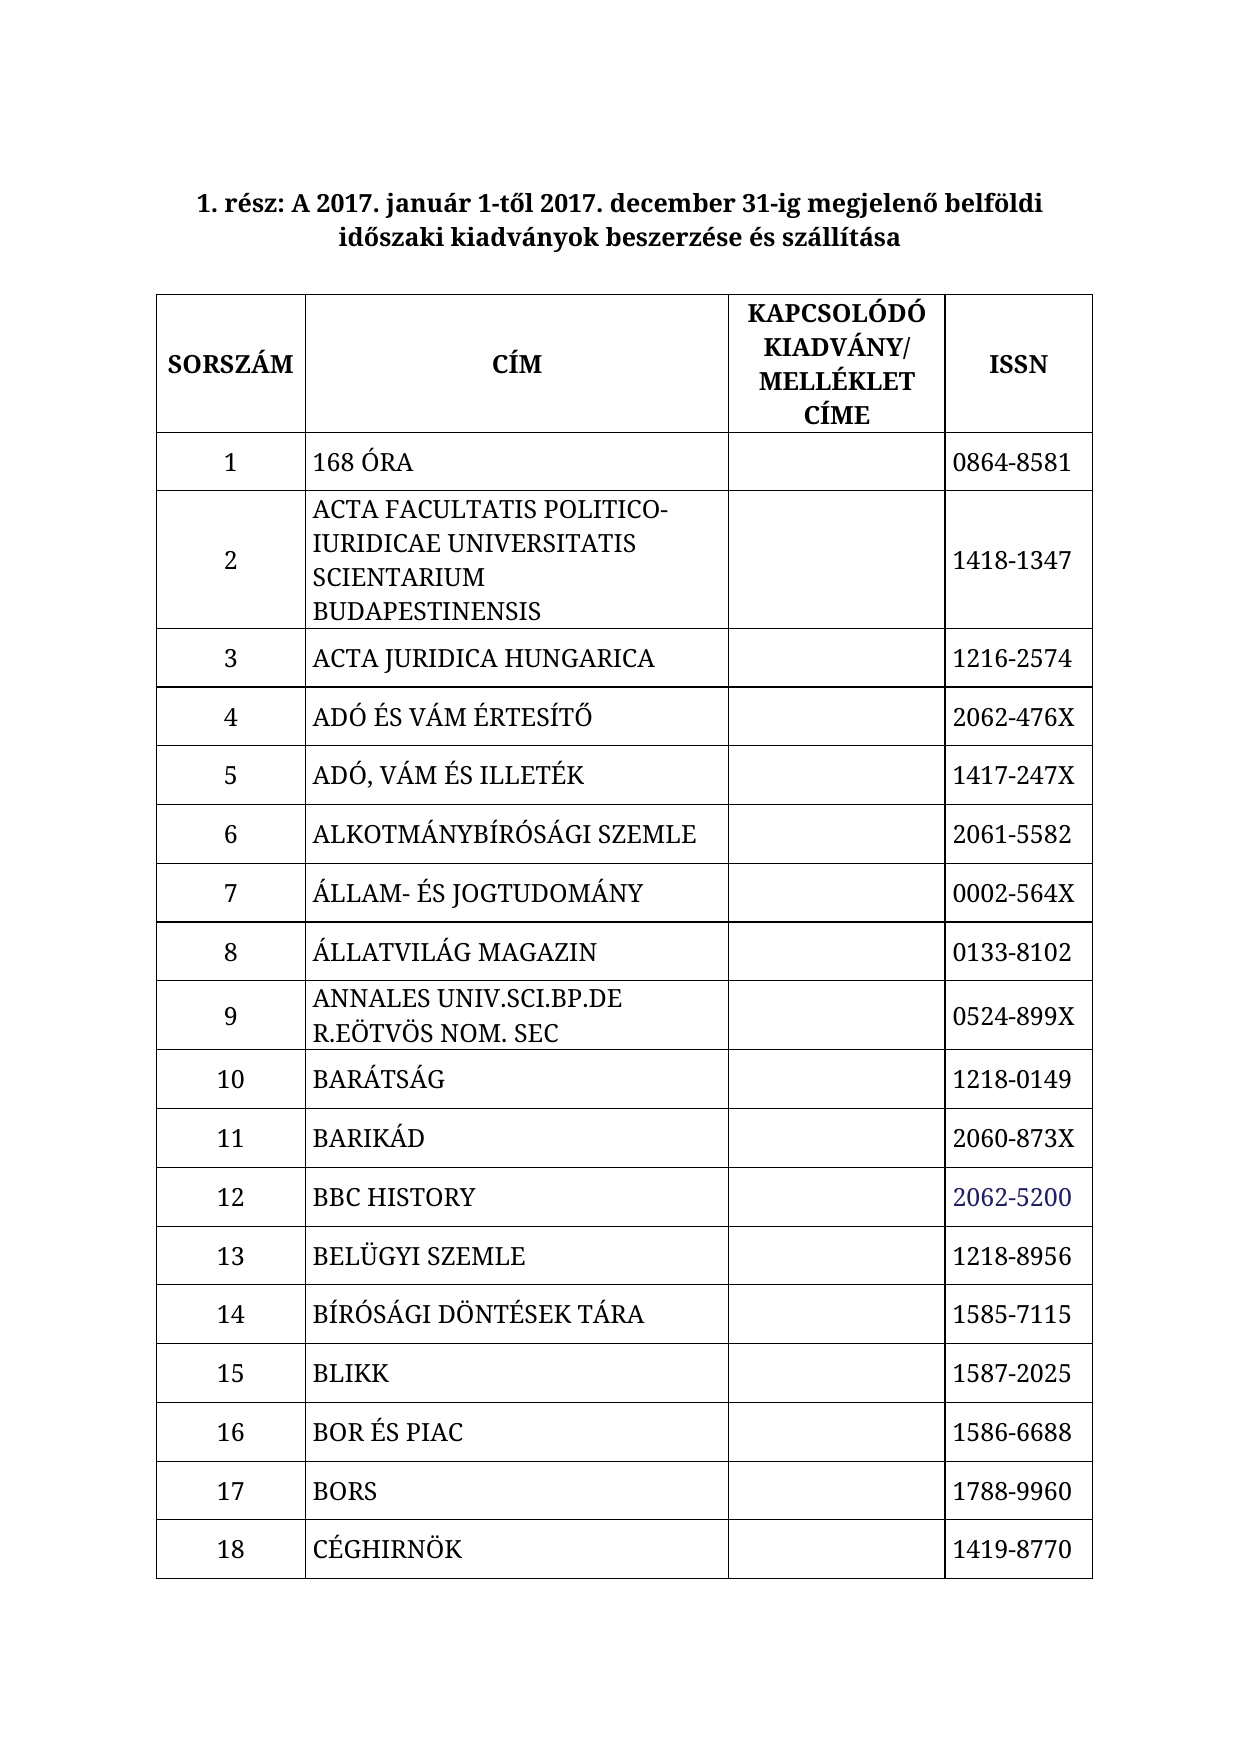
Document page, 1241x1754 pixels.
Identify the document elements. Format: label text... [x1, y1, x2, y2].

table_cell 12 [157, 1168, 305, 1226]
table_cell 17 [157, 1462, 305, 1519]
table_cell 3 [157, 629, 305, 686]
table_cell 6 [157, 805, 305, 863]
table_cell BLIKK [306, 1344, 728, 1402]
table_cell [729, 688, 944, 745]
table_cell 16 [157, 1403, 305, 1461]
table_header SORSZÁM [157, 295, 305, 432]
table_cell [729, 1227, 944, 1284]
table_cell 14 [157, 1285, 305, 1343]
table_cell 1419-8770 [946, 1520, 1092, 1578]
table_cell 1 [157, 433, 305, 490]
table_cell 7 [157, 864, 305, 921]
table_cell [729, 981, 944, 1049]
table_cell [729, 1403, 944, 1461]
table_cell [729, 746, 944, 804]
table_cell 1418-1347 [946, 491, 1092, 628]
table_cell 13 [157, 1227, 305, 1284]
table_cell 18 [157, 1520, 305, 1578]
table_cell [729, 805, 944, 863]
table_cell 4 [157, 688, 305, 745]
table_cell [729, 1109, 944, 1167]
table_cell ÁLLATVILÁG MAGAZIN [306, 923, 728, 980]
table_cell 2062-476X [946, 688, 1092, 745]
table_cell 9 [157, 981, 305, 1049]
table_cell 1585-7115 [946, 1285, 1092, 1343]
table_cell ACTA JURIDICA HUNGARICA [306, 629, 728, 686]
table_cell BBC HISTORY [306, 1168, 728, 1226]
table_cell [729, 1520, 944, 1578]
table_cell 2060-873X [946, 1109, 1092, 1167]
table_header KAPCSOLÓDÓ KIADVÁNY/ MELLÉKLET CÍME [729, 295, 944, 432]
table_header CÍM [306, 295, 728, 432]
table_cell CÉGHIRNÖK [306, 1520, 728, 1578]
table_cell ADÓ ÉS VÁM ÉRTESÍTŐ [306, 688, 728, 745]
table_cell ANNALES UNIV.SCI.BP.DE R.EÖTVÖS NOM. SEC [306, 981, 728, 1049]
table_cell [729, 923, 944, 980]
table_cell 5 [157, 746, 305, 804]
table_cell 2062-5200 [946, 1168, 1092, 1226]
table_cell ALKOTMÁNYBÍRÓSÁGI SZEMLE [306, 805, 728, 863]
table_cell 1587-2025 [946, 1344, 1092, 1402]
table_cell 2 [157, 491, 305, 628]
table_cell 1788-9960 [946, 1462, 1092, 1519]
table_cell [729, 629, 944, 686]
table_cell 0524-899X [946, 981, 1092, 1049]
table_cell 1586-6688 [946, 1403, 1092, 1461]
table_cell [729, 433, 944, 490]
subtitle 1. rész: A 2017. január 1-től 2017. december 31-ig megjelenő belföldi időszaki kiadványok beszerzése és szállítása [148, 186, 1093, 254]
table_cell [729, 1168, 944, 1226]
table_cell 0133-8102 [946, 923, 1092, 980]
table_cell 168 ÓRA [306, 433, 728, 490]
table_cell 15 [157, 1344, 305, 1402]
table_cell [729, 864, 944, 921]
table_cell ADÓ, VÁM ÉS ILLETÉK [306, 746, 728, 804]
table_cell [729, 1344, 944, 1402]
table_cell BORS [306, 1462, 728, 1519]
table_cell BELÜGYI SZEMLE [306, 1227, 728, 1284]
table_cell 11 [157, 1109, 305, 1167]
table_cell 1417-247X [946, 746, 1092, 804]
table_cell [729, 1285, 944, 1343]
table_header ISSN [946, 295, 1092, 432]
table_cell ACTA FACULTATIS POLITICO-IURIDICAE UNIVERSITATIS SCIENTARIUM BUDAPESTINENSIS [306, 491, 728, 628]
table_cell [729, 1050, 944, 1108]
table_cell 8 [157, 923, 305, 980]
table_cell BOR ÉS PIAC [306, 1403, 728, 1461]
table_cell [729, 1462, 944, 1519]
table_cell 0002-564X [946, 864, 1092, 921]
table_cell 1218-8956 [946, 1227, 1092, 1284]
table_cell BÍRÓSÁGI DÖNTÉSEK TÁRA [306, 1285, 728, 1343]
table_cell 0864-8581 [946, 433, 1092, 490]
table_cell [729, 491, 944, 628]
table_cell 10 [157, 1050, 305, 1108]
table_cell BARÁTSÁG [306, 1050, 728, 1108]
table_cell 1218-0149 [946, 1050, 1092, 1108]
table_cell 1216-2574 [946, 629, 1092, 686]
table_cell 2061-5582 [946, 805, 1092, 863]
table_cell ÁLLAM- ÉS JOGTUDOMÁNY [306, 864, 728, 921]
table_cell BARIKÁD [306, 1109, 728, 1167]
